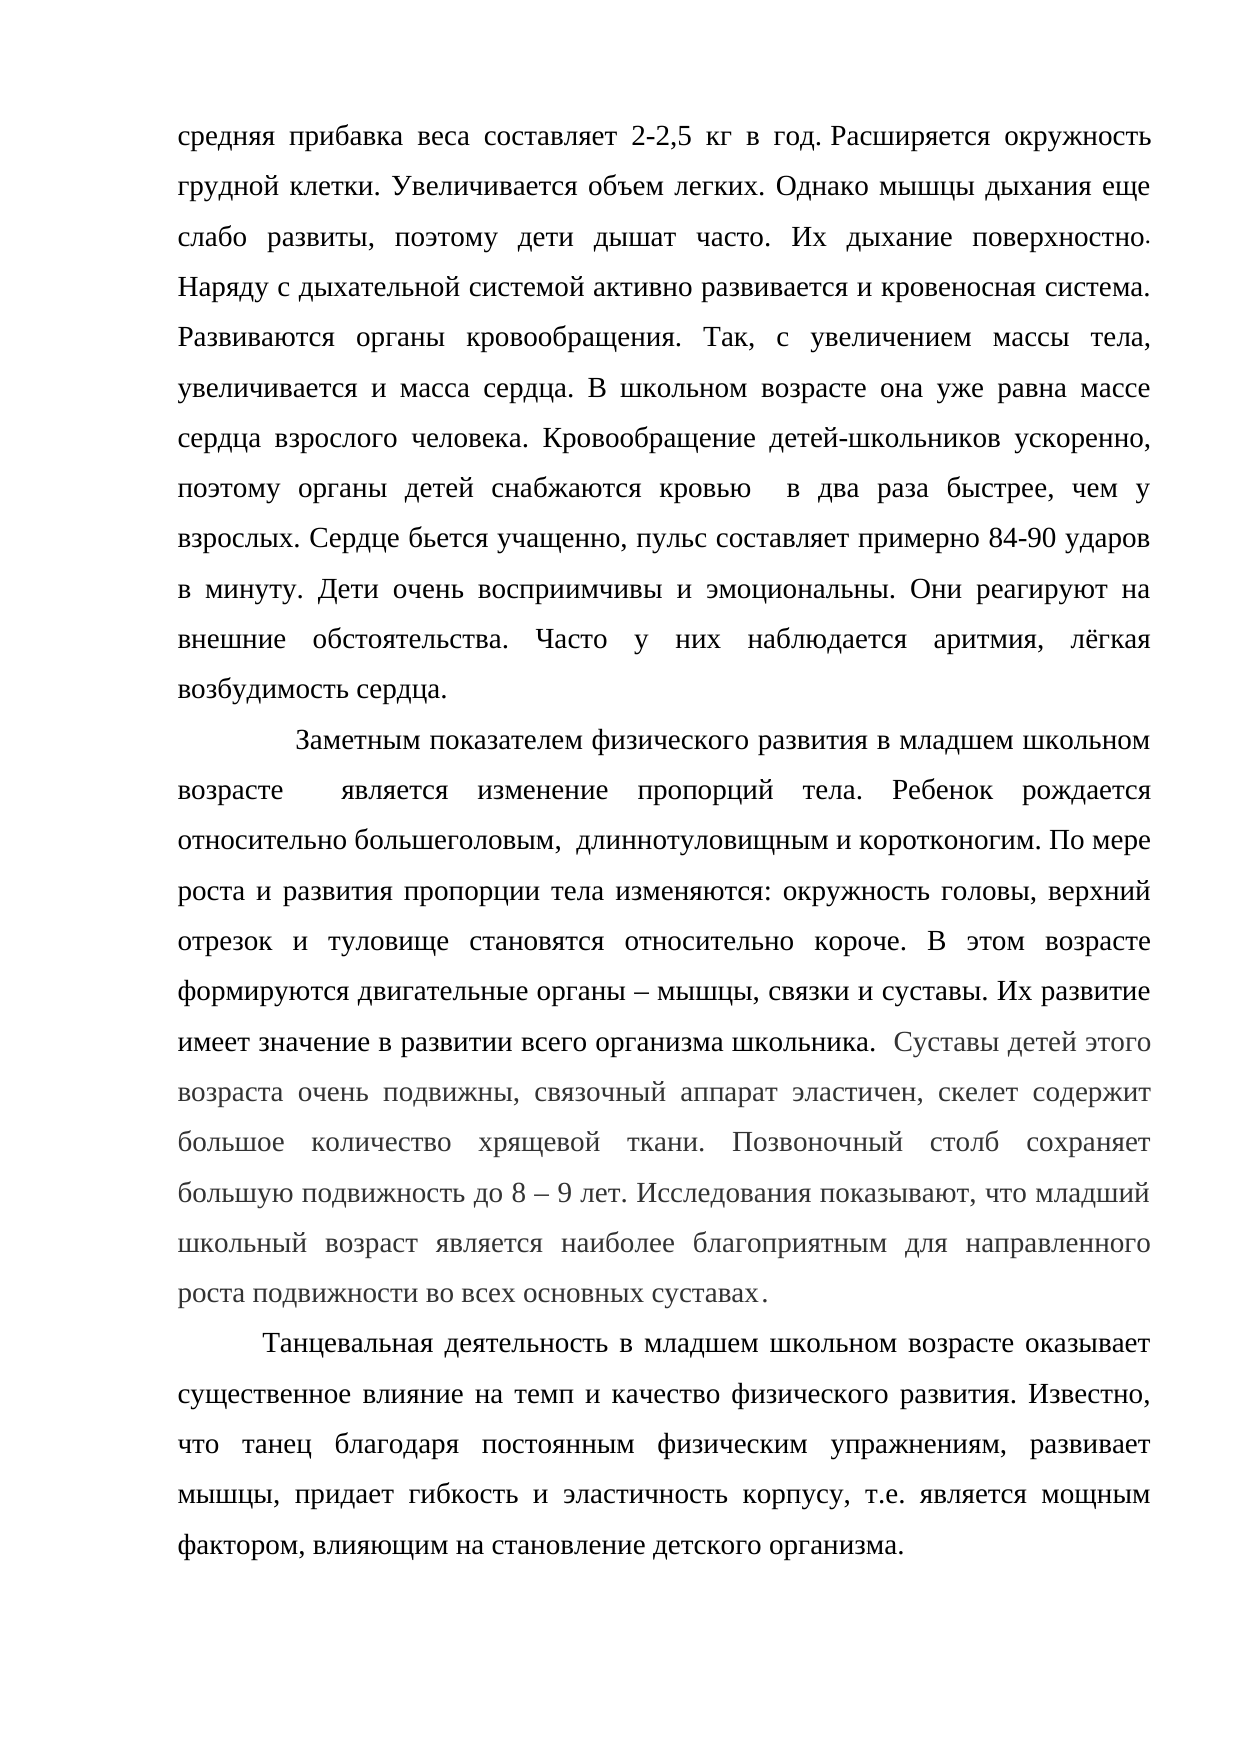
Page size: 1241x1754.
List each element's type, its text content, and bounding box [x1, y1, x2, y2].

text Танцевальная деятельность в младшем школьном возрасте оказывает существенное влияние на темп и качество физического развития. Известно, что танец благодаря постоянным физическим упражнениям, развивает мышцы, придает гибкость и эластичность корпусу, т.е. является мощным фактором, влияющим на становление детского организма. [177, 1326, 1152, 1560]
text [177, 118, 1152, 705]
text Заметным показателем физического развития в младшем школьном возрасте является изменение пропорций тела. Ребенок рождается относительно большеголовым, длиннотуловищным и коротконогим. По мере роста и развития пропорции тела изменяются: окружность головы, верхний отрезок и туловище становятся относительно короче. В этом возрасте формируются двигательные органы – мышцы, связки и суставы. Их развитие имеет значение в развитии всего организма школьника. Суставы детей этого возраста очень подвижны, связочный аппарат эластичен, скелет содержит большое количество хрящевой ткани. Позвоночный столб сохраняет большую подвижность до 8 – 9 лет. Исследования показывают, что младший школьный возраст является наиболее благоприятным для направленного роста подвижности во всех основных суставах. [177, 722, 1152, 1309]
